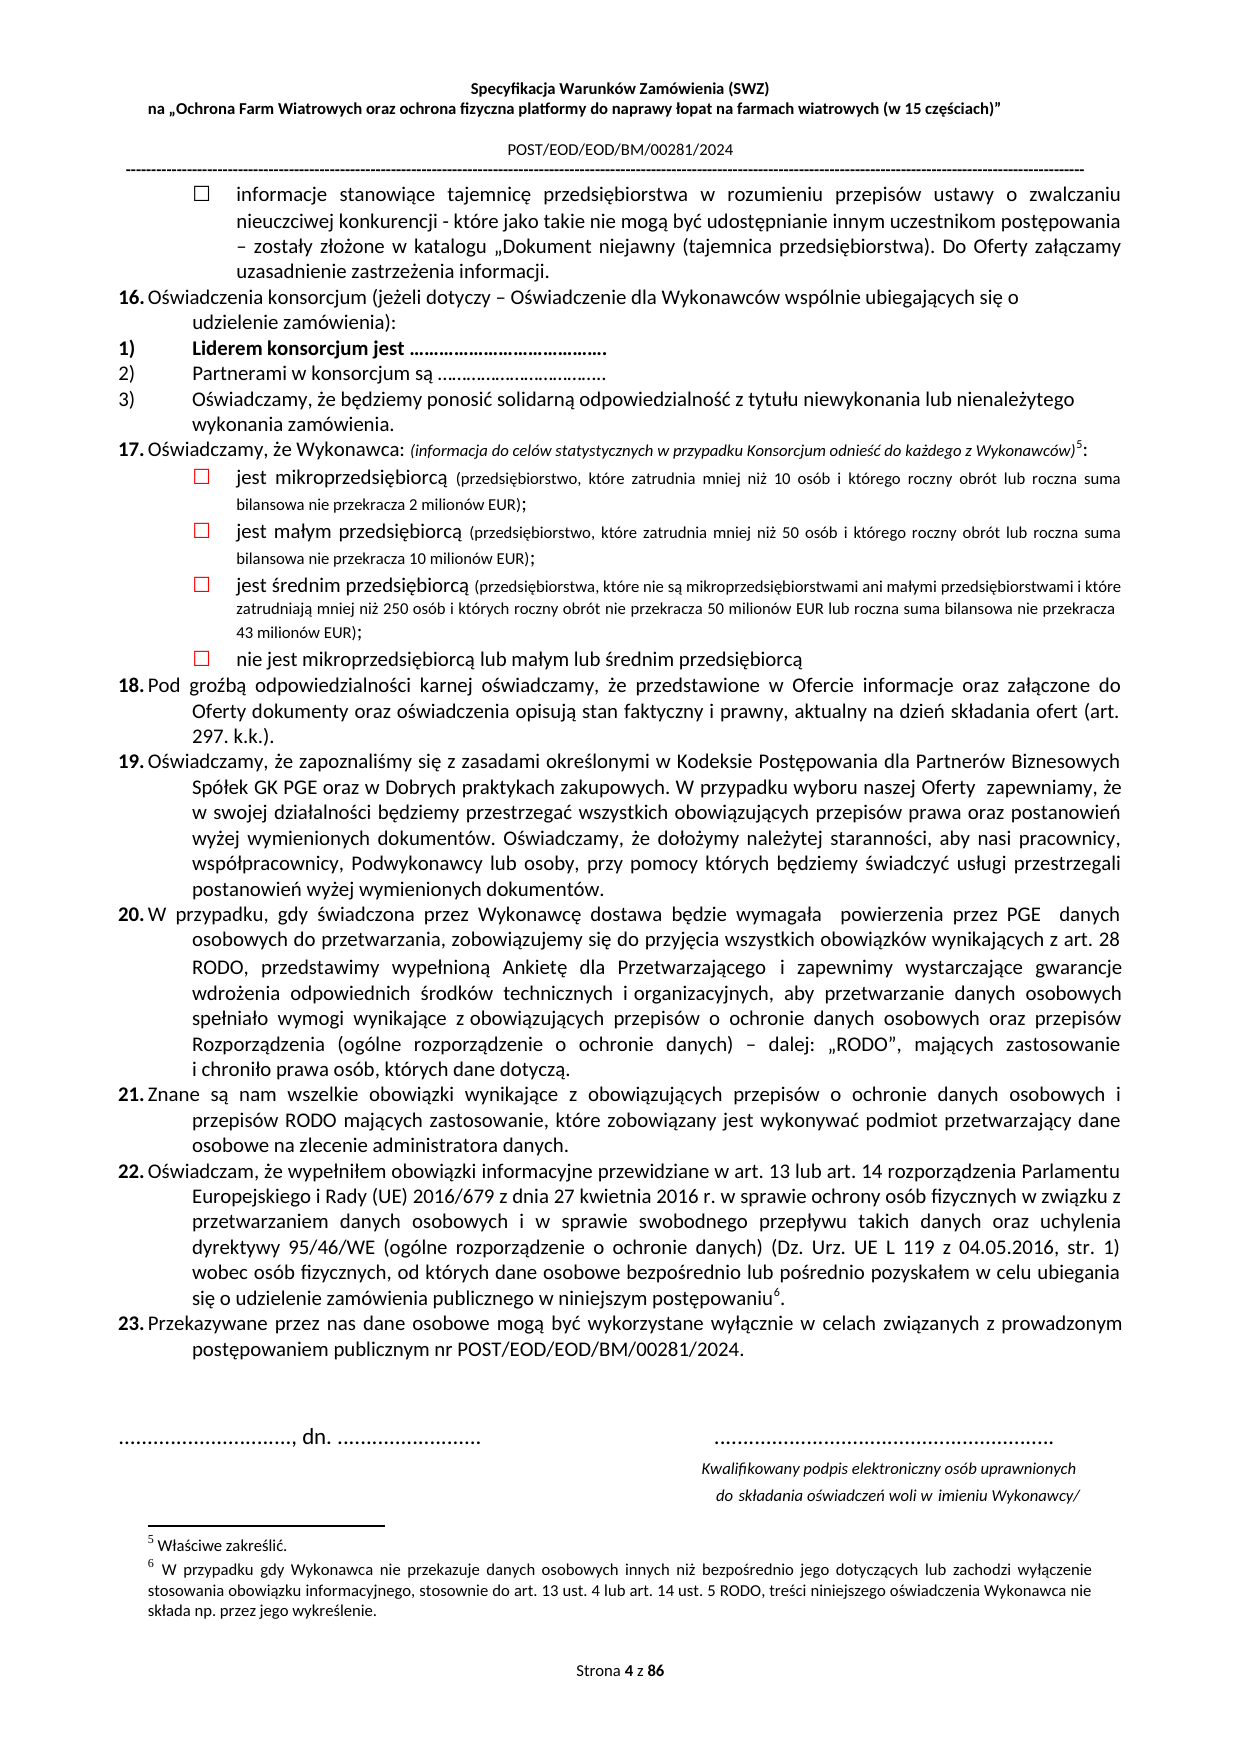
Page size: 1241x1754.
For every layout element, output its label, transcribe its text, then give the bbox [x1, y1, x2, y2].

text jest mikroprzedsiębiorcą (przedsiębiorstwo, które zatrudnia mniej niż 10 osób i którego roczny obrót lub roczna suma bilansowa nie przekracza 2 milionów EUR); [192, 462, 1122, 516]
text .............................., dn. ......................... ........................................................... [118, 1422, 1196, 1450]
list Pod groźbą odpowiedzialności karnej oświadczamy, że przedstawione w Ofercie informacje oraz załączone do Oferty dokumenty oraz oświadczenia opisują stan faktyczny i prawny, aktualny na dzień składania ofert (art. 297. k.k.). [118, 672, 1122, 749]
list Oświadczamy, że zapoznaliśmy się z zasadami określonymi w Kodeksie Postępowania dla Partnerów Biznesowych Spółek GK PGE oraz w Dobrych praktykach zakupowych. W przypadku wyboru naszej Oferty zapewniamy, że w swojej działalności będziemy przestrzegać wszystkich obowiązujących przepisów prawa oraz postanowień wyżej wymienionych dokumentów. Oświadczamy, że dołożymy należytej staranności, aby nasi pracownicy, współpracownicy, Podwykonawcy lub osoby, przy pomocy których będziemy świadczyć usługi przestrzegali postanowień wyżej wymienionych dokumentów. [118, 749, 1122, 901]
text jest średnim przedsiębiorcą (przedsiębiorstwa, które nie są mikroprzedsiębiorstwami ani małymi przedsiębiorstwami i które zatrudniają mniej niż 250 osób i których roczny obrót nie przekracza 50 milionów EUR lub roczna suma bilansowa nie przekracza 43 milionów EUR); [192, 570, 1122, 644]
list Oświadczenia konsorcjum (jeżeli dotyczy – Oświadczenie dla Wykonawców wspólnie ubiegających się o udzielenie zamówienia): [118, 284, 1093, 335]
text jest małym przedsiębiorcą (przedsiębiorstwo, które zatrudnia mniej niż 50 osób i którego roczny obrót lub roczna suma bilansowa nie przekracza 10 milionów EUR); [192, 516, 1122, 570]
list 2) Partnerami w konsorcjum są …………………………….. [118, 360, 1093, 386]
list Oświadczamy, że Wykonawca: (informacja do celów statystycznych w przypadku Konsorcjum odnieść do każdego z Wykonawców): [118, 437, 1122, 462]
list 3) Oświadczamy, że będziemy ponosić solidarną odpowiedzialność z tytułu niewykonania lub nienależytego wykonania zamówienia. [118, 386, 1093, 437]
text nie jest mikroprzedsiębiorcą lub małym lub średnim przedsiębiorcą [192, 644, 1122, 672]
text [694, 1459, 1086, 1507]
list Przekazywane przez nas dane osobowe mogą być wykorzystane wyłącznie w celach związanych z prowadzonym postępowaniem publicznym nr POST/EOD/EOD/BM/00281/2024. [118, 1310, 1122, 1361]
list Znane są nam wszelkie obowiązki wynikające z obowiązujących przepisów o ochronie danych osobowych i przepisów RODO mających zastosowanie, które zobowiązany jest wykonywać podmiot przetwarzający dane osobowe na zlecenie administratora danych. [118, 1082, 1122, 1158]
list W przypadku, gdy świadczona przez Wykonawcę dostawa będzie wymagała powierzenia przez PGE danych osobowych do przetwarzania, zobowiązujemy się do przyjęcia wszystkich obowiązków wynikających z art. 28 RODO, przedstawimy wypełnioną Ankietę dla Przetwarzającego i zapewnimy wystarczające gwarancje wdrożenia odpowiednich środków technicznych i organizacyjnych, aby przetwarzanie danych osobowych spełniało wymogi wynikające z obowiązujących przepisów o ochronie danych osobowych oraz przepisów Rozporządzenia (ogólne rozporządzenie o ochronie danych) – dalej: „RODO”, mających zastosowanie i chroniło prawa osób, których dane dotyczą. [118, 901, 1122, 1082]
text informacje stanowiące tajemnicę przedsiębiorstwa w rozumieniu przepisów ustawy o zwalczaniu nieuczciwej konkurencji - które jako takie nie mogą być udostępnianie innym uczestnikom postępowania – zostały złożone w katalogu „Dokument niejawny (tajemnica przedsiębiorstwa). Do Oferty załączamy uzasadnienie zastrzeżenia informacji. [192, 179, 1122, 284]
list Oświadczam, że wypełniłem obowiązki informacyjne przewidziane w art. 13 lub art. 14 rozporządzenia Parlamentu Europejskiego i Rady (UE) 2016/679 z dnia 27 kwietnia 2016 r. w sprawie ochrony osób fizycznych w związku z przetwarzaniem danych osobowych i w sprawie swobodnego przepływu takich danych oraz uchylenia dyrektywy 95/46/WE (ogólne rozporządzenie o ochronie danych) (Dz. Urz. UE L 119 z 04.05.2016, str. 1) wobec osób fizycznych, od których dane osobowe bezpośrednio lub pośrednio pozyskałem w celu ubiegania się o udzielenie zamówienia publicznego w niniejszym postępowaniu. [118, 1158, 1122, 1310]
list 1) Liderem konsorcjum jest …………………………………. [118, 335, 1093, 360]
